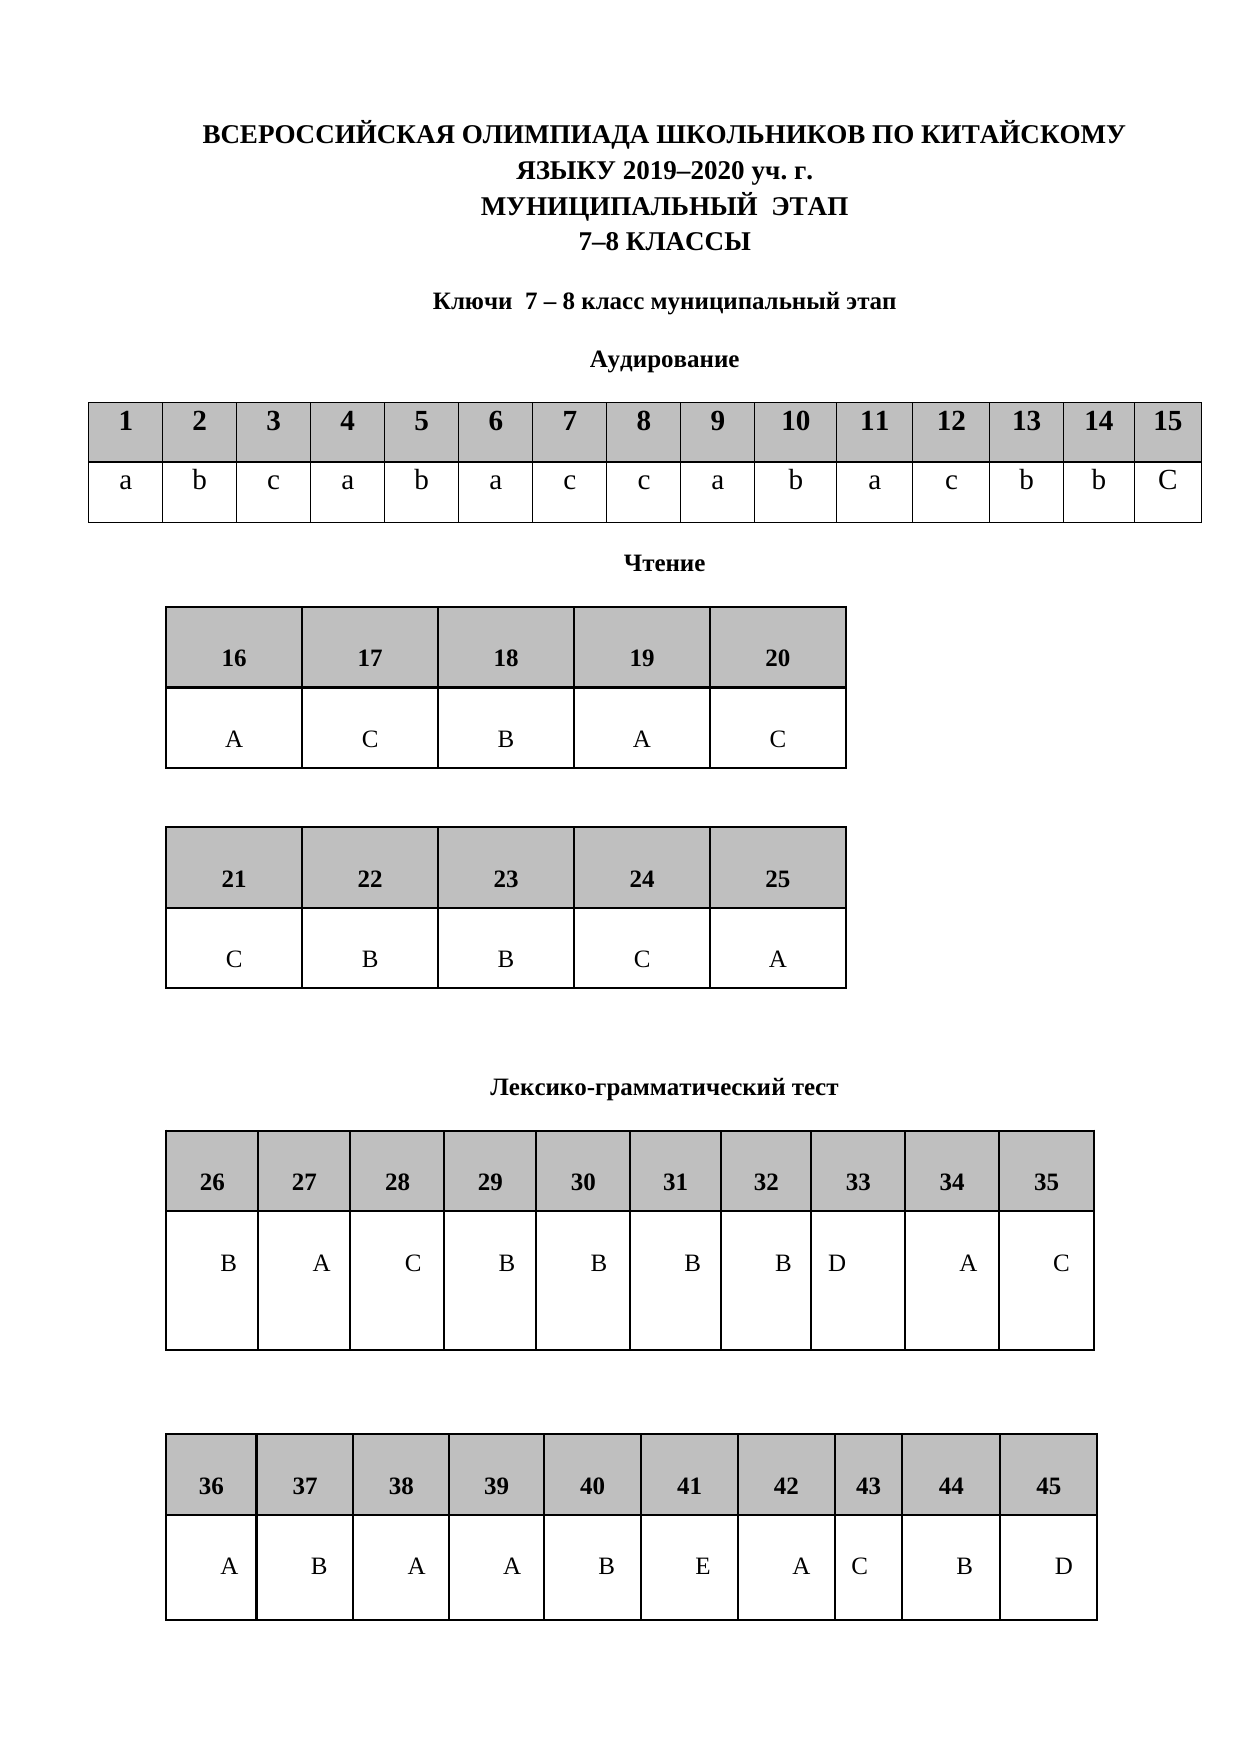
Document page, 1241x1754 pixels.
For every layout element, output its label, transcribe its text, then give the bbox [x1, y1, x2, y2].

table_cell C [836, 1516, 901, 1619]
table_cell b [755, 463, 836, 522]
table_header 33 [812, 1132, 904, 1210]
table_cell B [303, 909, 437, 987]
table_header 24 [575, 828, 709, 907]
table_cell c [607, 463, 680, 522]
table_header 14 [1064, 403, 1134, 461]
table_header 13 [990, 403, 1063, 461]
table_cell b [163, 463, 236, 522]
table_cell B [903, 1516, 999, 1619]
text Лексико-грамматический тест [177, 1072, 1152, 1100]
table_header 12 [913, 403, 989, 461]
table_cell b [1064, 463, 1134, 522]
table_cell A [450, 1516, 543, 1619]
table_cell B [167, 1212, 257, 1349]
table_header 3 [237, 403, 310, 461]
table_header 29 [445, 1132, 535, 1210]
table_cell E [642, 1516, 737, 1619]
table_cell A [167, 1516, 255, 1619]
table_header 1 [89, 403, 162, 461]
table_cell c [237, 463, 310, 522]
table_header 4 [311, 403, 384, 461]
table_cell B [722, 1212, 810, 1349]
table_cell A [739, 1516, 834, 1619]
table_cell a [311, 463, 384, 522]
table_header 23 [439, 828, 573, 907]
text ВСЕРОССИЙСКАЯ ОЛИМПИАДА ШКОЛЬНИКОВ ПО КИТАЙСКОМУ ЯЗЫКУ 2019–2020 уч. г. [177, 118, 1152, 185]
table_header 17 [303, 608, 437, 686]
table_header 25 [711, 828, 845, 907]
table_header 21 [167, 828, 301, 907]
table_cell C [1135, 463, 1201, 522]
table_cell B [258, 1516, 352, 1619]
table_cell C [303, 689, 437, 767]
table_header 37 [258, 1435, 352, 1514]
table_cell c [913, 463, 989, 522]
table_header 22 [303, 828, 437, 907]
table_header 28 [351, 1132, 443, 1210]
text 7–8 КЛАССЫ [177, 225, 1152, 256]
table_cell C [167, 909, 301, 987]
table_cell C [1000, 1212, 1093, 1349]
table_cell B [439, 689, 573, 767]
table_header 30 [537, 1132, 629, 1210]
table_header 42 [739, 1435, 834, 1514]
table_header 11 [837, 403, 912, 461]
table_header 36 [167, 1435, 255, 1514]
table_header 35 [1000, 1132, 1093, 1210]
table_cell A [354, 1516, 448, 1619]
table_header 8 [607, 403, 680, 461]
table_header 32 [722, 1132, 810, 1210]
table_header 41 [642, 1435, 737, 1514]
table_header 39 [450, 1435, 543, 1514]
table_cell B [537, 1212, 629, 1349]
table_header 7 [533, 403, 606, 461]
text Аудирование [177, 344, 1152, 373]
table_header 26 [167, 1132, 257, 1210]
text МУНИЦИПАЛЬНЫЙ ЭТАП [177, 189, 1152, 221]
table_cell a [89, 463, 162, 522]
table_cell A [575, 689, 709, 767]
table_header 38 [354, 1435, 448, 1514]
table_header 2 [163, 403, 236, 461]
table_cell a [837, 463, 912, 522]
table_cell A [906, 1212, 998, 1349]
table_header 5 [385, 403, 458, 461]
table_header 19 [575, 608, 709, 686]
table_header 6 [459, 403, 532, 461]
table_header 15 [1135, 403, 1201, 461]
table_cell C [711, 689, 845, 767]
table_header 45 [1001, 1435, 1096, 1514]
table_cell B [631, 1212, 720, 1349]
table_cell B [445, 1212, 535, 1349]
table_header 44 [903, 1435, 999, 1514]
table_cell D [812, 1212, 904, 1349]
table_header 40 [545, 1435, 640, 1514]
table_cell A [259, 1212, 349, 1349]
table_cell b [990, 463, 1063, 522]
table_header 16 [167, 608, 301, 686]
table_cell D [1001, 1516, 1096, 1619]
table_cell A [167, 689, 301, 767]
table_cell c [533, 463, 606, 522]
table_cell A [711, 909, 845, 987]
text Чтение [177, 548, 1152, 577]
table_cell a [459, 463, 532, 522]
table_header 9 [681, 403, 754, 461]
table_cell B [439, 909, 573, 987]
table_header 31 [631, 1132, 720, 1210]
table_header 10 [755, 403, 836, 461]
table_cell C [351, 1212, 443, 1349]
table_cell C [575, 909, 709, 987]
table_header 27 [259, 1132, 349, 1210]
table_cell B [545, 1516, 640, 1619]
table_header 34 [906, 1132, 998, 1210]
table_header 20 [711, 608, 845, 686]
text Ключи 7 – 8 класс муниципальный этап [177, 286, 1152, 315]
table_cell a [681, 463, 754, 522]
table_header 43 [836, 1435, 901, 1514]
table_header 18 [439, 608, 573, 686]
table_cell b [385, 463, 458, 522]
